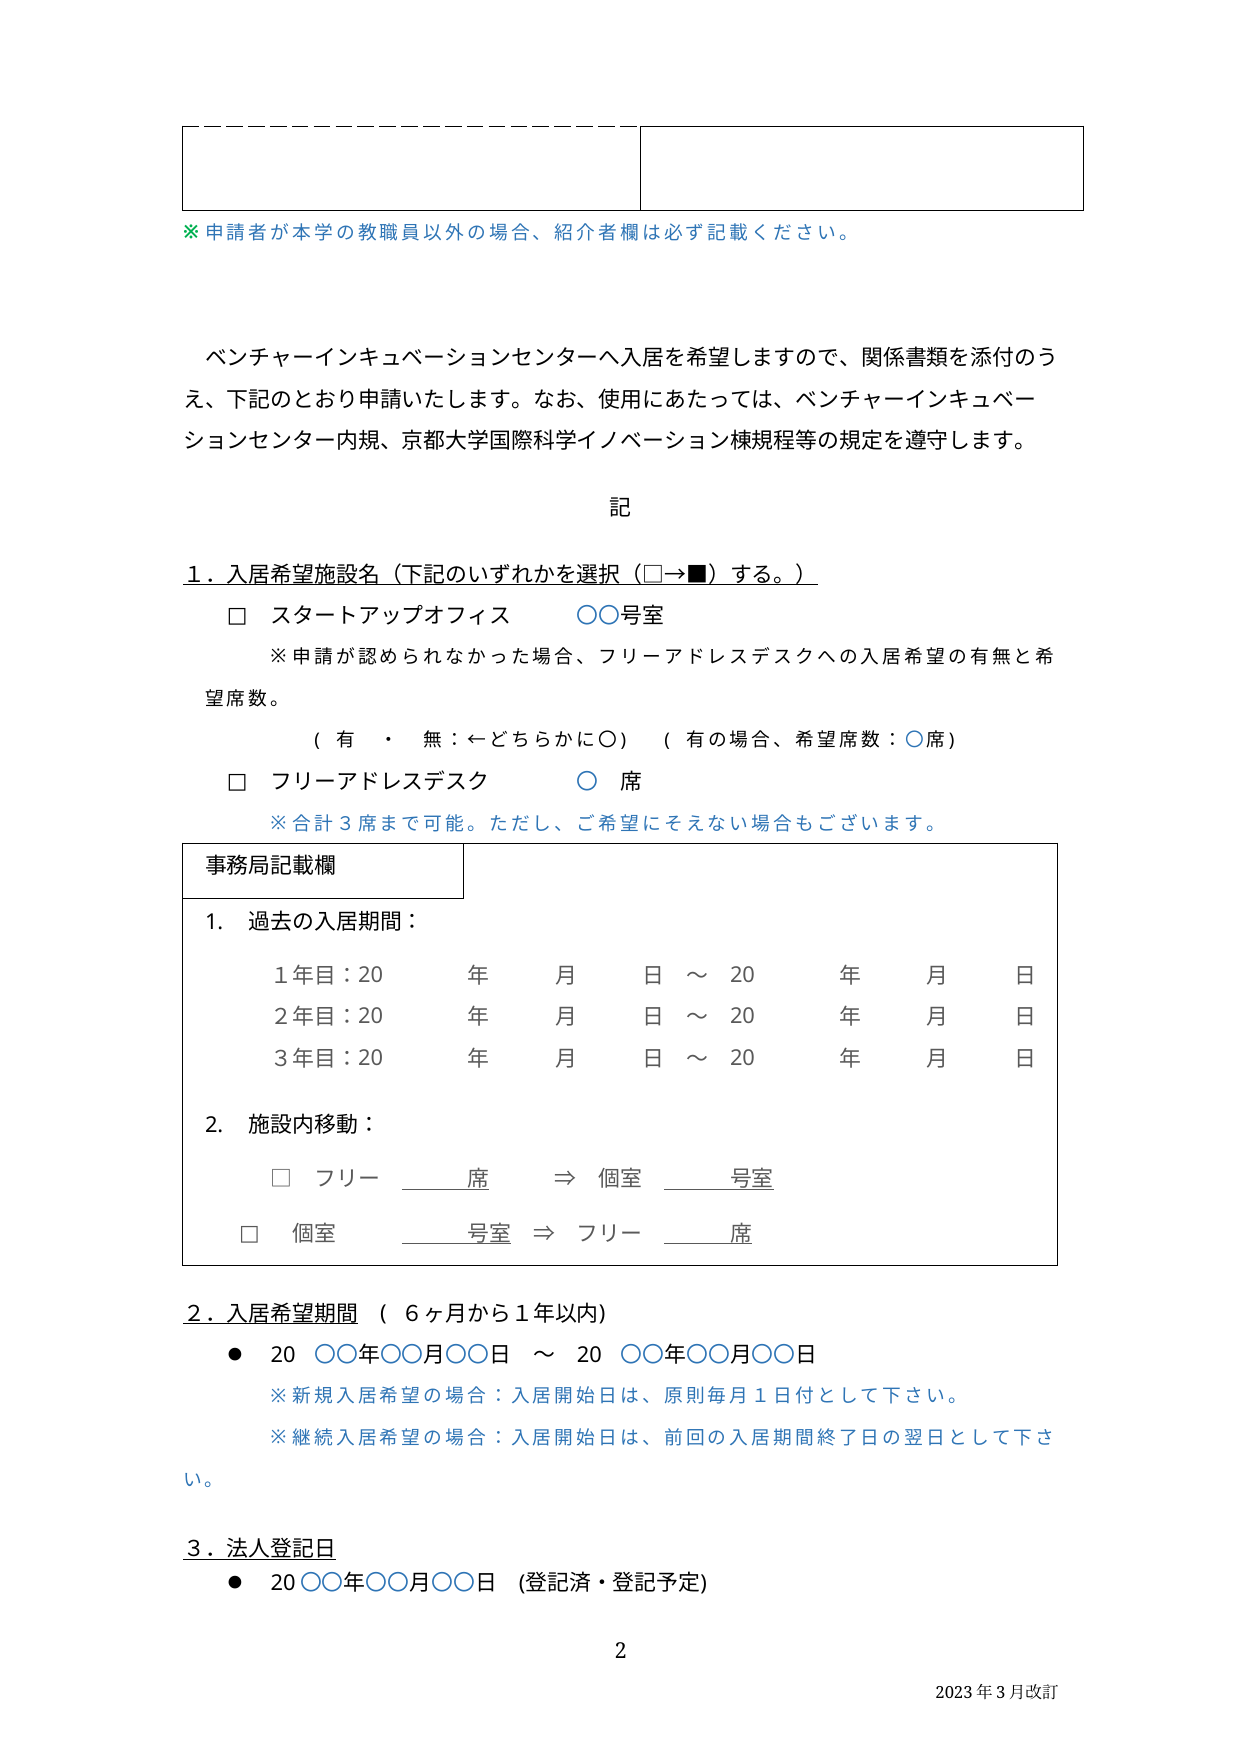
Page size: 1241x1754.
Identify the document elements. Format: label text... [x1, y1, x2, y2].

text 記 [183, 485, 1058, 527]
table_cell 過去の入居期間： １年目：20 年 月 日 ～ 20 年 月 日 ２年目：20 年 月 日 ～ 20 年 月 日 ３年目：20 年 月 日 ～ 20 年 月 日 施設内移動： フリー 席 ⇒ 個室 号室 個室 号室 ⇒ フリー 席 [183, 898, 1057, 1265]
list 20〇〇年〇〇月〇〇日 (登記済・登記予定) [227, 1565, 1058, 1597]
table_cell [183, 126, 640, 210]
list 20〇〇年〇〇月〇〇日 ～ 20〇〇年〇〇月〇〇日 [227, 1332, 1058, 1374]
text ※合計３席まで可能。ただし、ご希望にそえない場合もございます。 [205, 801, 1058, 843]
text ３．法人登記日 [183, 1523, 1058, 1565]
text １．入居希望施設名（下記のいずれかを選択（□→■）する。） [183, 552, 1058, 593]
text スタートアップオフィス 〇〇号室 [227, 593, 1058, 635]
text ２．入居希望期間 (６ヶ月から１年以内) [183, 1291, 1058, 1332]
text フリーアドレスデスク 〇 席 [227, 759, 1058, 801]
table_header [464, 844, 1057, 898]
text ※新規入居希望の場合：入居開始日は、原則毎月１日付として下さい。 [183, 1374, 1058, 1415]
text ※申請が認められなかった場合、フリーアドレスデスクへの入居希望の有無と希望席数。 [205, 635, 1058, 718]
text ※申請者が本学の教職員以外の場合、紹介者欄は必ず記載ください。 [183, 211, 1057, 252]
text (有 ・ 無：どちらかに〇) (有の場合、希望席数：〇席) [205, 718, 1058, 759]
table_header 事務局記載欄 [183, 844, 463, 898]
text ※継続入居希望の場合：入居開始日は、前回の入居期間終了日の翌日として下さい。 [183, 1415, 1058, 1498]
text ベンチャーインキュベーションセンターへ入居を希望しますので、関係書類を添付のうえ、下記のとおり申請いたします。なお、使用にあたっては、ベンチャーインキュベーションセンター内規、京都大学国際科学イノベーション棟規程等の規定を遵守します。 [183, 335, 1058, 460]
